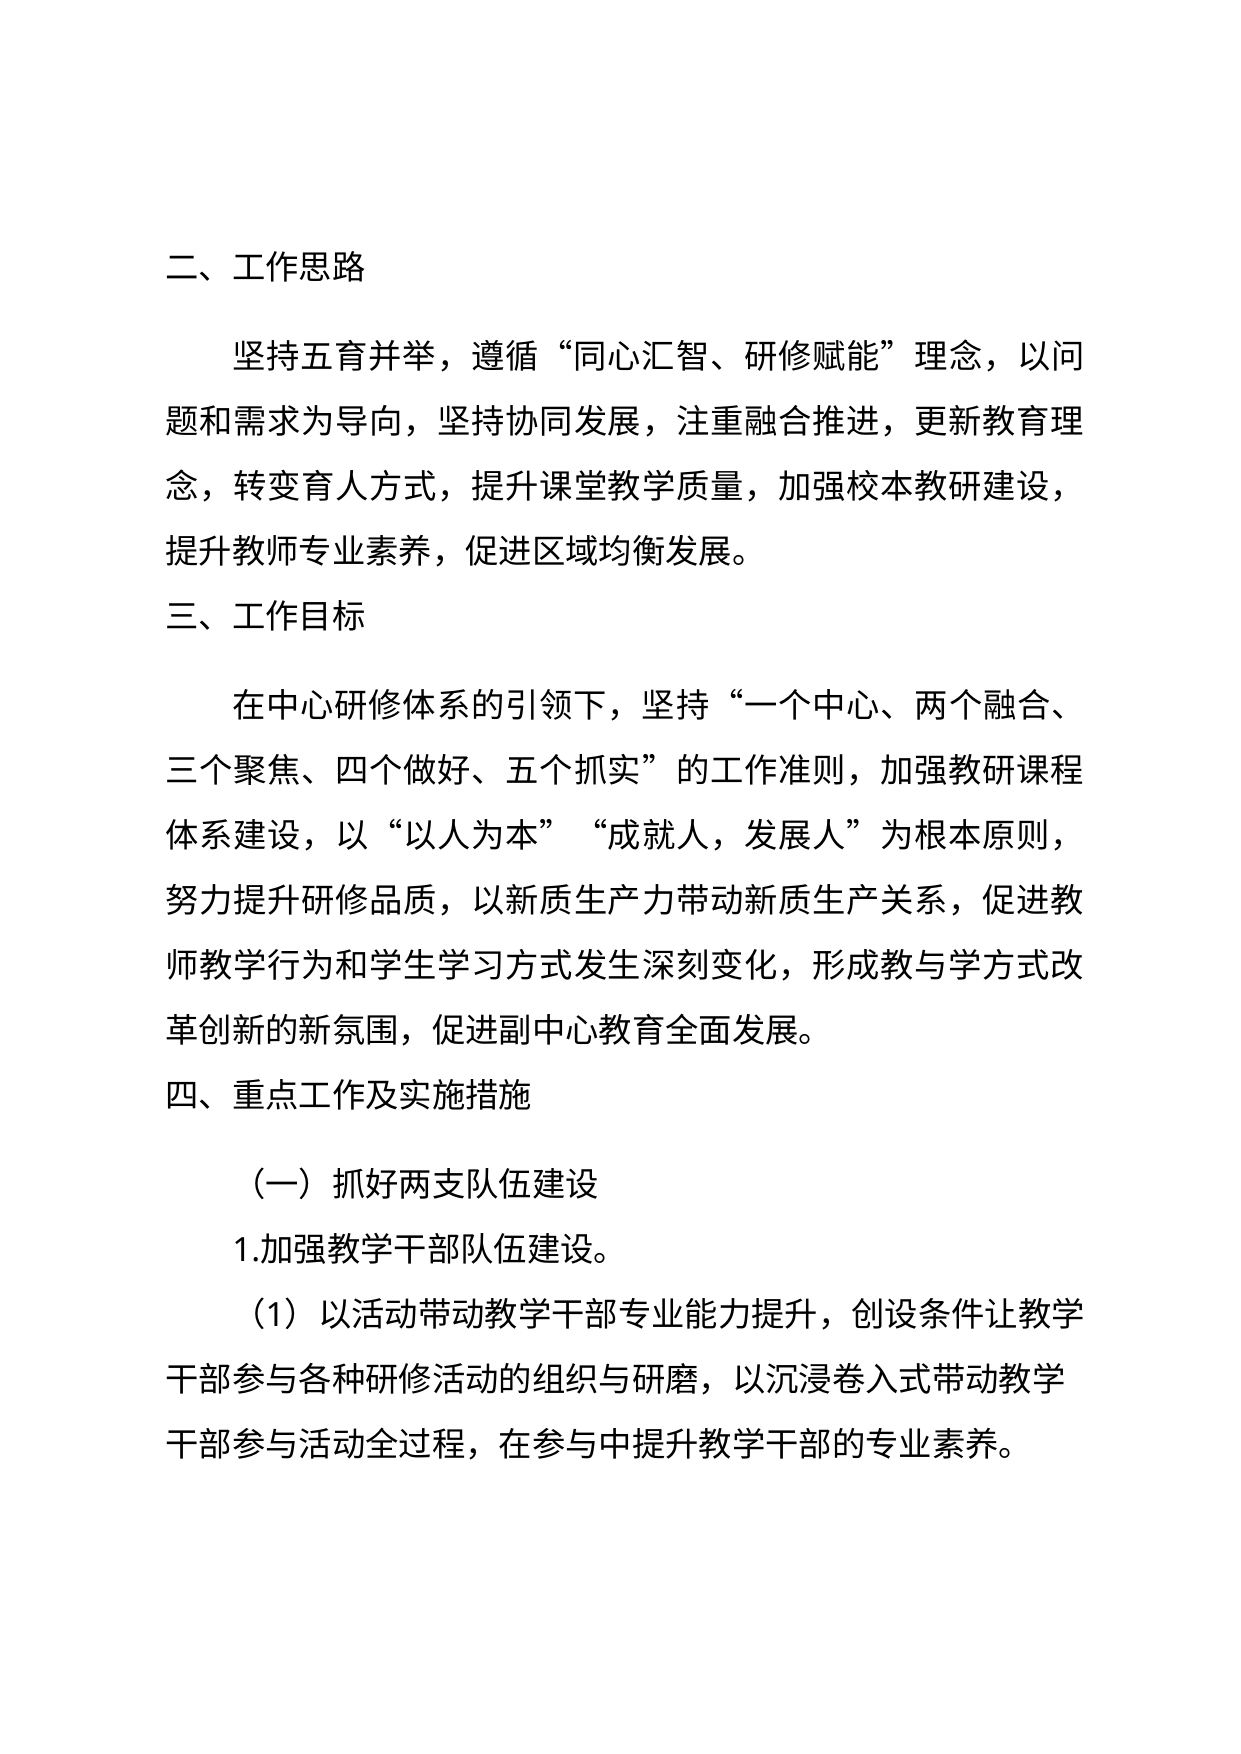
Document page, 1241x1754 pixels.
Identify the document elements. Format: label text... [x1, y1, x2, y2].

text （一）抓好两支队伍建设 [165, 1149, 1087, 1214]
text 1.加强教学干部队伍建设。 [165, 1214, 1087, 1279]
text 在中心研修体系的引领下，坚持“一个中心、两个融合、三个聚焦、四个做好、五个抓实”的工作准则，加强教研课程体系建设，以“以人为本”“成就人，发展人”为根本原则，努力提升研修品质，以新质生产力带动新质生产关系，促进教师教学行为和学生学习方式发生深刻变化，形成教与学方式改革创新的新氛围，促进副中心教育全面发展。 [165, 671, 1087, 1061]
text 坚持五育并举，遵循“同心汇智、研修赋能”理念，以问题和需求为导向，坚持协同发展，注重融合推进，更新教育理念，转变育人方式，提升课堂教学质量，加强校本教研建设，提升教师专业素养，促进区域均衡发展。 [165, 322, 1087, 582]
text （1）以活动带动教学干部专业能力提升，创设条件让教学干部参与各种研修活动的组织与研磨，以沉浸卷入式带动教学干部参与活动全过程，在参与中提升教学干部的专业素养。 [165, 1279, 1087, 1474]
